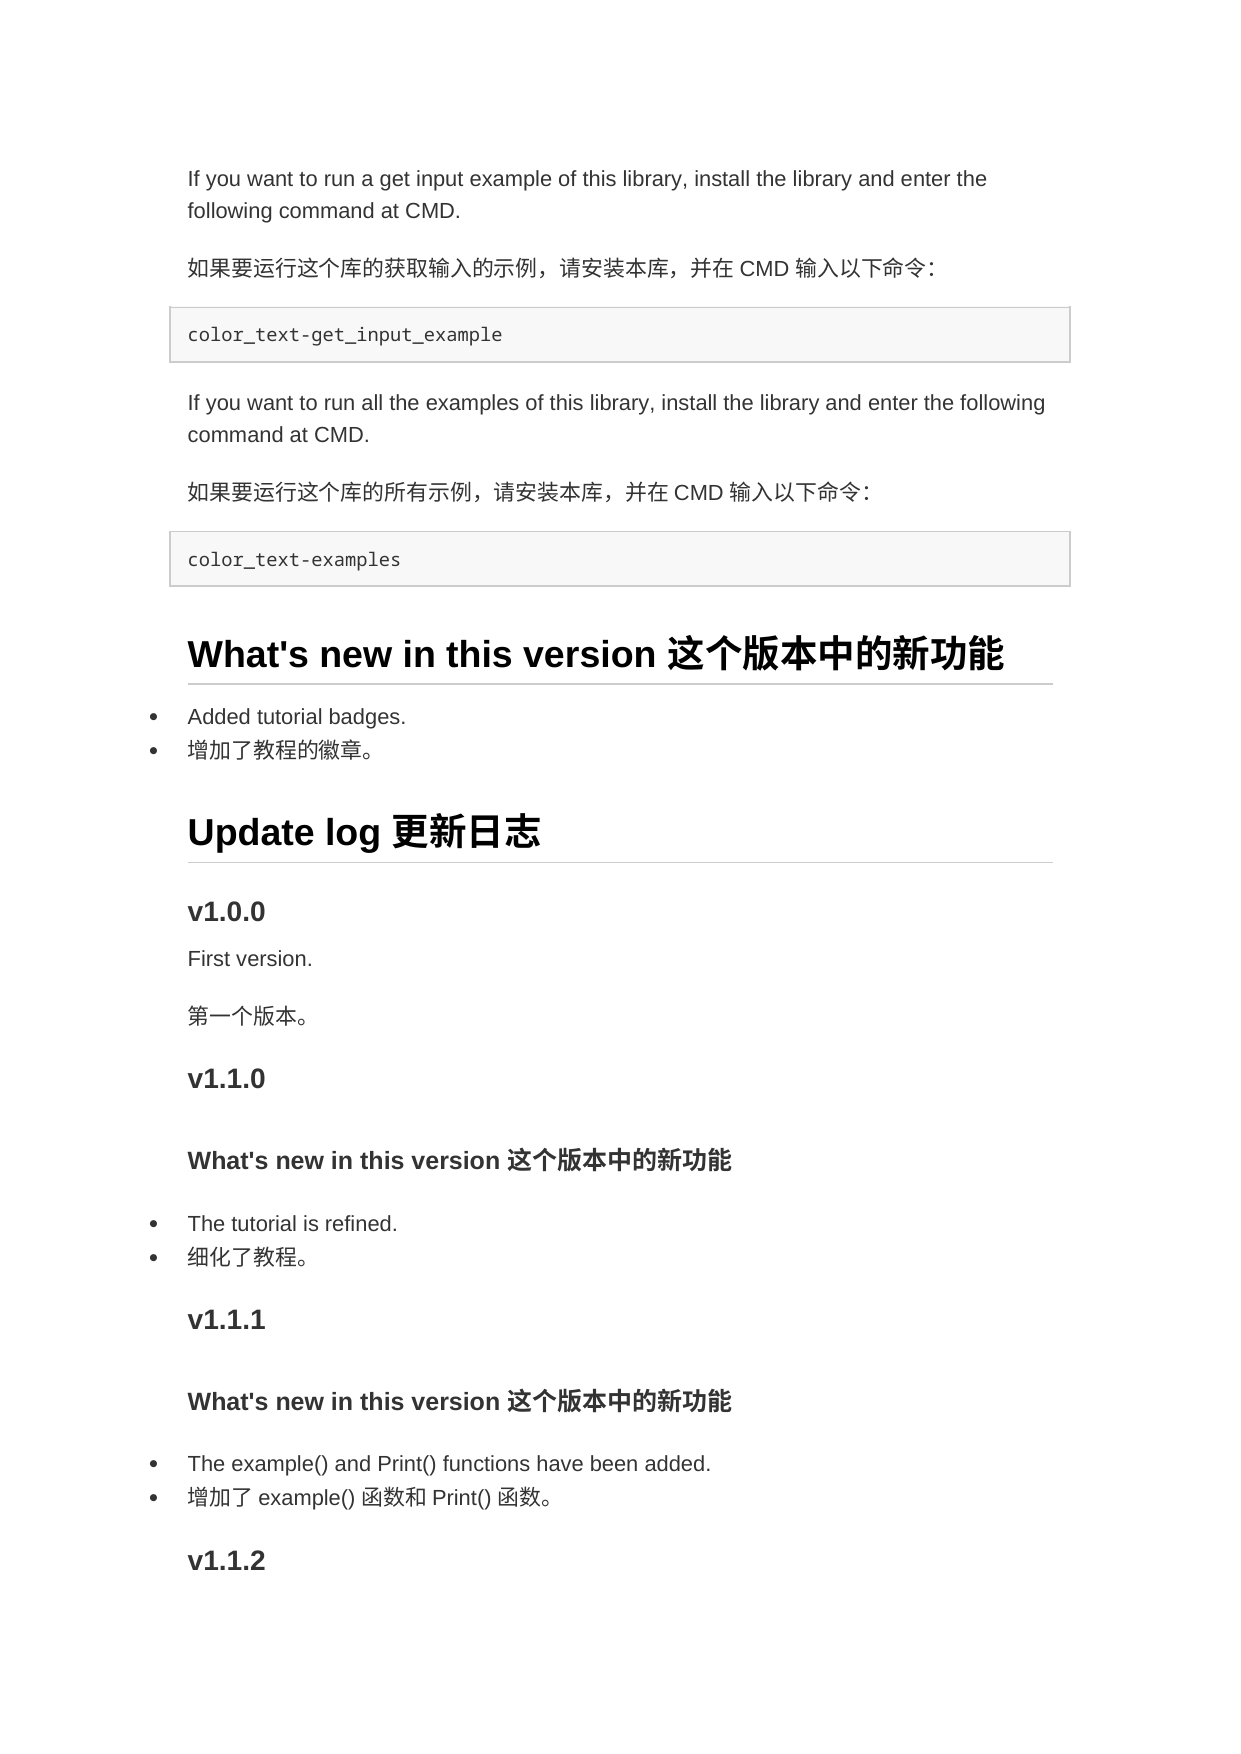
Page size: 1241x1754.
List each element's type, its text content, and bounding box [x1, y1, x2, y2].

list The example() and Print() functions have been added. [150, 1447, 1053, 1480]
subtitle What's new in this version 这个版本中的新功能 [187, 1367, 1053, 1432]
list 增加了 example() 函数和 Print() 函数。 [150, 1480, 1053, 1512]
subtitle What's new in this version 这个版本中的新功能 [187, 618, 1053, 685]
list The tutorial is refined. [150, 1207, 1053, 1239]
subtitle v1.1.0 [187, 1062, 1053, 1095]
list Added tutorial badges. [150, 701, 1053, 733]
subtitle Update log 更新日志 [187, 797, 1053, 863]
text First version. [187, 943, 1053, 975]
text If you want to run all the examples of this library, install the library and enter the following command at CMD. [187, 386, 1053, 451]
subtitle What's new in this version 这个版本中的新功能 [187, 1126, 1053, 1191]
text 第一个版本。 [187, 999, 1053, 1031]
text 如果要运行这个库的所有示例，请安装本库，并在 CMD 输入以下命令： [187, 475, 1053, 507]
subtitle v1.0.0 [187, 894, 1053, 927]
subtitle v1.1.2 [187, 1544, 1053, 1576]
text If you want to run a get input example of this library, install the library and enter the following command at CMD. [187, 162, 1053, 227]
text color_text-get_input_example [171, 308, 1069, 361]
subtitle v1.1.1 [187, 1303, 1053, 1336]
text 如果要运行这个库的获取输入的示例，请安装本库，并在 CMD 输入以下命令： [187, 250, 1053, 283]
text color_text-examples [171, 532, 1069, 585]
list 细化了教程。 [150, 1239, 1053, 1272]
list 增加了教程的徽章。 [150, 733, 1053, 766]
